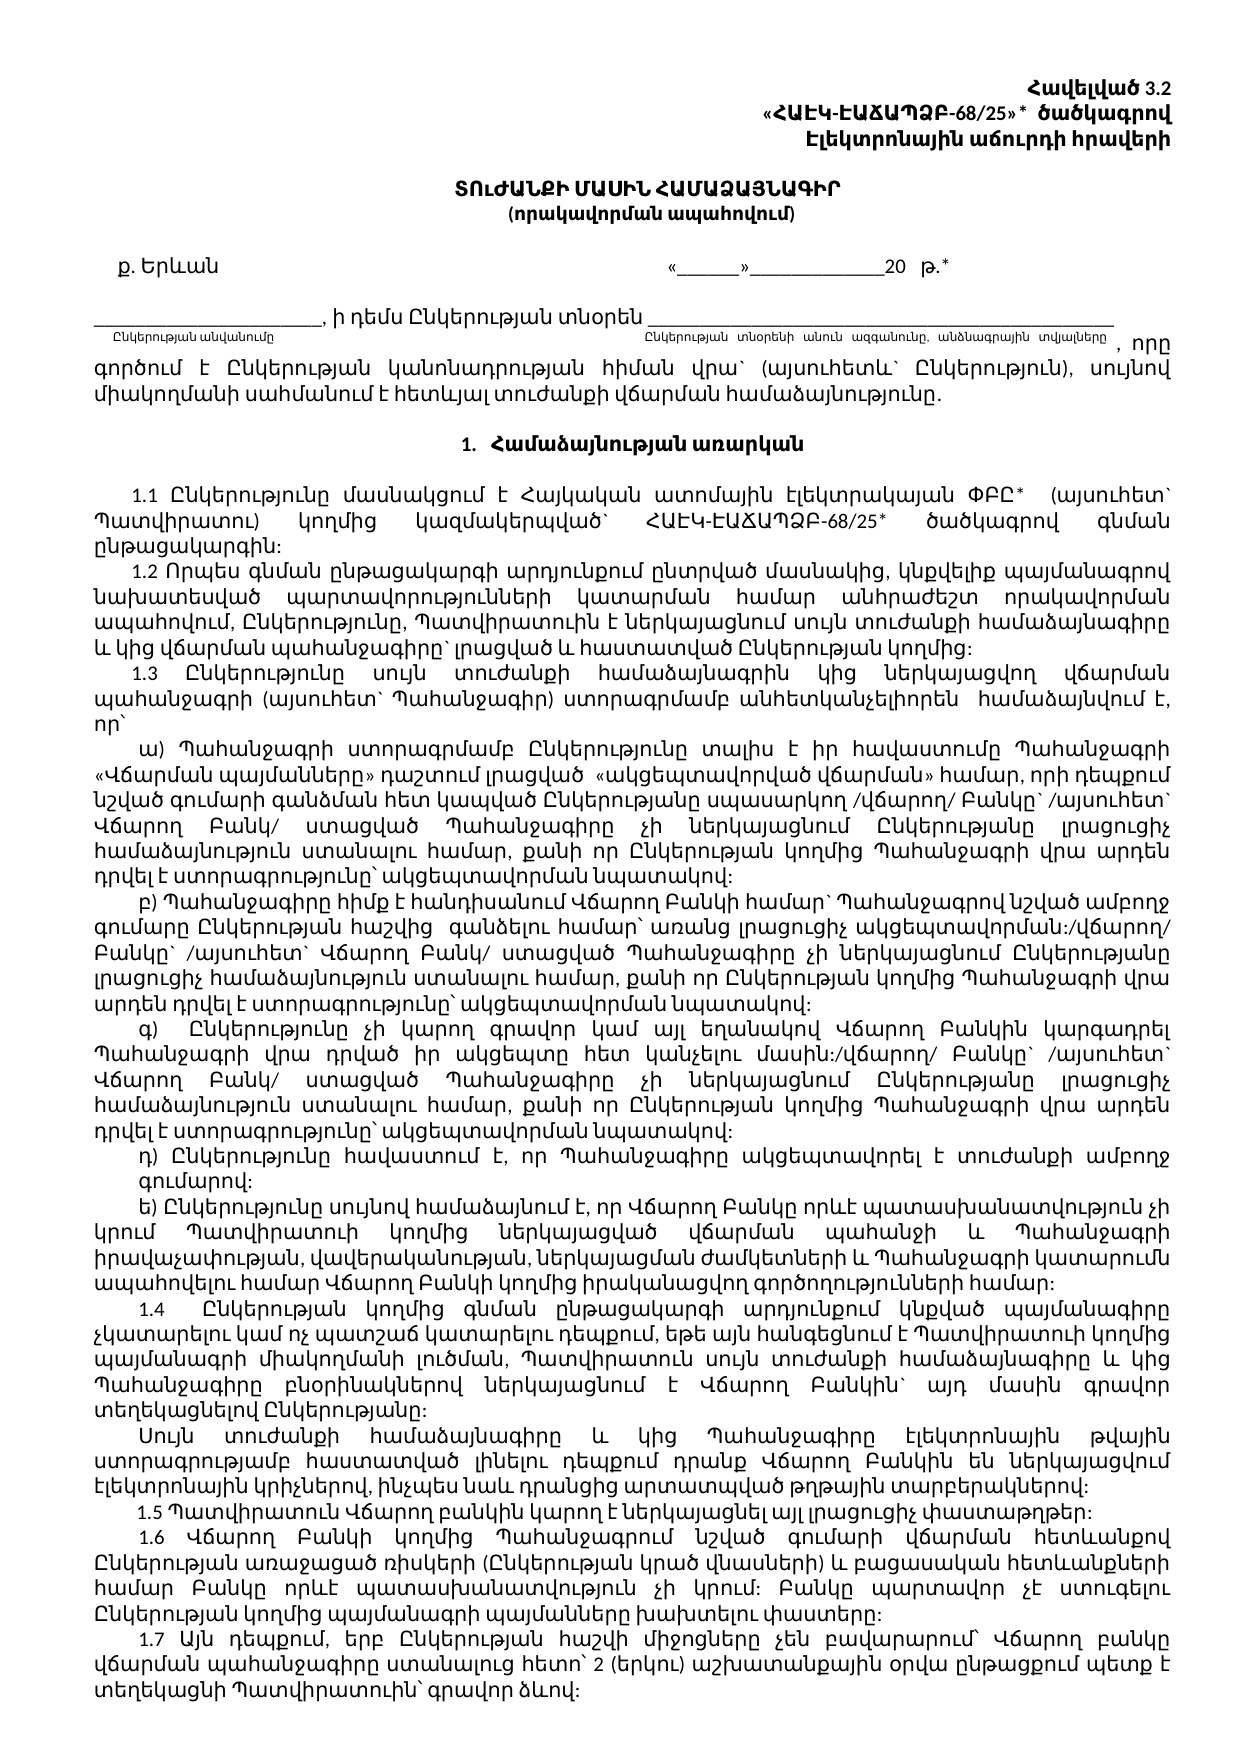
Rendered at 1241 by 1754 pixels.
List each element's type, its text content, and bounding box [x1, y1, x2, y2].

text ՏՈւԺԱՆՔԻ ՄԱՍԻՆ ՀԱՄԱՁԱՅՆԱԳԻՐ [94, 177, 1171, 202]
text (որակավորման ապահովում) [94, 202, 1171, 225]
text ե) Ընկերությունը սույնով համաձայնում է, որ Վճարող Բանկը որևէ պատասխանատվություն չի կրում Պատվիրատուի կողմից ներկայացված վճարման պահանջի և Պահանջագրի իրավաչափության, վավերականության, ներկայացման ժամկետների և Պահանջագրի կատարումն ապահովելու համար Վճարող Բանկի կողմից իրականացվող գործողությունների համար: [94, 1194, 1171, 1296]
text գ) Ընկերությունը չի կարող գրավոր կամ այլ եղանակով Վճարող Բանկին կարգադրել Պահանջագրի վրա դրված իր ակցեպտը հետ կանչելու մասին:/վճարող/ Բանկը` /այսուհետ` Վճարող Բանկ/ ստացված Պահանջագիրը չի ներկայացնում Ընկերությանը լրացուցիչ համաձայնություն ստանալու համար, քանի որ Ընկերության կողմից Պահանջագրի վրա արդեն դրվել է ստորագրությունը՝ ակցեպտավորման նպատակով: [94, 1016, 1171, 1143]
text 1.1 Ընկերությունը մասնակցում է Հայկական ատոմային էլեկտրակայան ՓԲԸ* (այսուհետ` Պատվիրատու) կողմից կազմակերպված` ՀԱԷԿ-ԷԱՃԱՊՁԲ-68/25* ծածկագրով գնման ընթացակարգին: [94, 482, 1171, 559]
text 1.6 Վճարող Բանկի կողմից Պահանջագրում նշված գումարի վճարման հետևանքով Ընկերության առաջացած ռիսկերի (Ընկերության կրած վնասների) և բացասական հետևանքների համար Բանկը որևէ պատասխանատվություն չի կրում: Բանկը պարտավոր չէ ստուգելու Ընկերության կողմից պայմանագրի պայմանները խախտելու փաստերը: [94, 1524, 1171, 1626]
text 1.5 Պատվիրատուն Վճարող բանկին կարող է ներկայացնել այլ լրացուցիչ փաստաթղթեր: [94, 1499, 1171, 1524]
text Սույն տուժանքի համաձայնագիրը և կից Պահանջագիրը էլեկտրոնային թվային ստորագրությամբ հաստատված լինելու դեպքում դրանք Վճարող Բանկին են ներկայացվում էլեկտրոնային կրիչներով, ինչպես նաև դրանցից արտատպված թղթային տարբերակներով: [94, 1423, 1171, 1499]
text 1. Համաձայնության առարկան [94, 432, 1171, 457]
text «ՀԱԷԿ-ԷԱՃԱՊՁԲ-68/25»* ծածկագրով [94, 100, 1171, 126]
text 1.7 Այն դեպքում, երբ Ընկերության հաշվի միջոցները չեն բավարարում՝ Վճարող բանկը վճարման պահանջագիրը ստանալուց հետո՝ 2 (երկու) աշխատանքային օրվա ընթացքում պետք է տեղեկացնի Պատվիրատուին՝ գրավոր ձևով: [94, 1626, 1171, 1702]
text ք. Երևան «______»_____________20 թ.* [94, 254, 1171, 279]
text ա) Պահանջագրի ստորագրմամբ Ընկերությունը տալիս է իր հավաստումը Պահանջագրի «Վճարման պայմանները» դաշտում լրացված «ակցեպտավորված վճարման» համար, որի դեպքում նշված գումարի գանձման հետ կապված Ընկերությանը սպասարկող /վճարող/ Բանկը` /այսուհետ` Վճարող Բանկ/ ստացված Պահանջագիրը չի ներկայացնում Ընկերությանը լրացուցիչ համաձայնություն ստանալու համար, քանի որ Ընկերության կողմից Պահանջագրի վրա արդեն դրվել է ստորագրությունը՝ ակցեպտավորման նպատակով: [94, 737, 1171, 889]
text ______________________, ի դեմս Ընկերության տնօրեն _____________________________________________ [94, 304, 1171, 330]
text Ընկերության անվանումը Ընկերության տնօրենի անուն ազգանունը, անձնագրային տվյալները , որը գործում է Ընկերության կանոնադրության հիման վրա` (այսուհետև` Ընկերություն), սույնով միակողմանի սահմանում է հետևյալ տուժանքի վճարման համաձայնությունը. [94, 330, 1171, 406]
text Հավելված 3.2 [94, 75, 1171, 100]
text դ) Ընկերությունը հավաստում է, որ Պահանջագիրը ակցեպտավորել է տուժանքի ամբողջ գումարով: [138, 1143, 1171, 1194]
text 1.4 Ընկերության կողմից գնման ընթացակարգի արդյունքում կնքված պայմանագիրը չկատարելու կամ ոչ պատշաճ կատարելու դեպքում, եթե այն հանգեցնում է Պատվիրատուի կողմից պայմանագրի միակողմանի լուծման, Պատվիրատուն սույն տուժանքի համաձայնագիրը և կից Պահանջագիրը բնօրինակներով ներկայացնում է Վճարող Բանկին` այդ մասին գրավոր տեղեկացնելով Ընկերությանը: [94, 1296, 1171, 1423]
text 1.2 Որպես գնման ընթացակարգի արդյունքում ընտրված մասնակից, կնքվելիք պայմանագրով նախատեսված պարտավորությունների կատարման համար անհրաժեշտ որակավորման ապահովում, Ընկերությունը, Պատվիրատուին է ներկայացնում սույն տուժանքի համաձայնագիրը և կից վճարման պահանջագիրը` լրացված և հաստատված Ընկերության կողմից: [94, 559, 1171, 660]
text բ) Պահանջագիրը հիմք է հանդիսանում Վճարող Բանկի համար` Պահանջագրով նշված ամբողջ գումարը Ընկերության հաշվից գանձելու համար՝ առանց լրացուցիչ ակցեպտավորման:/վճարող/ Բանկը` /այսուհետ` Վճարող Բանկ/ ստացված Պահանջագիրը չի ներկայացնում Ընկերությանը լրացուցիչ համաձայնություն ստանալու համար, քանի որ Ընկերության կողմից Պահանջագրի վրա արդեն դրվել է ստորագրությունը՝ ակցեպտավորման նպատակով: [94, 889, 1171, 1016]
text 1.3 Ընկերությունը սույն տուժանքի համաձայնագրին կից ներկայացվող վճարման պահանջագրի (այսուհետ` Պահանջագիր) ստորագրմամբ անհետկանչելիորեն համաձայնվում է, որ՝ [94, 660, 1171, 737]
text Էլեկտրոնային աճուրդի հրավերի [94, 126, 1171, 151]
